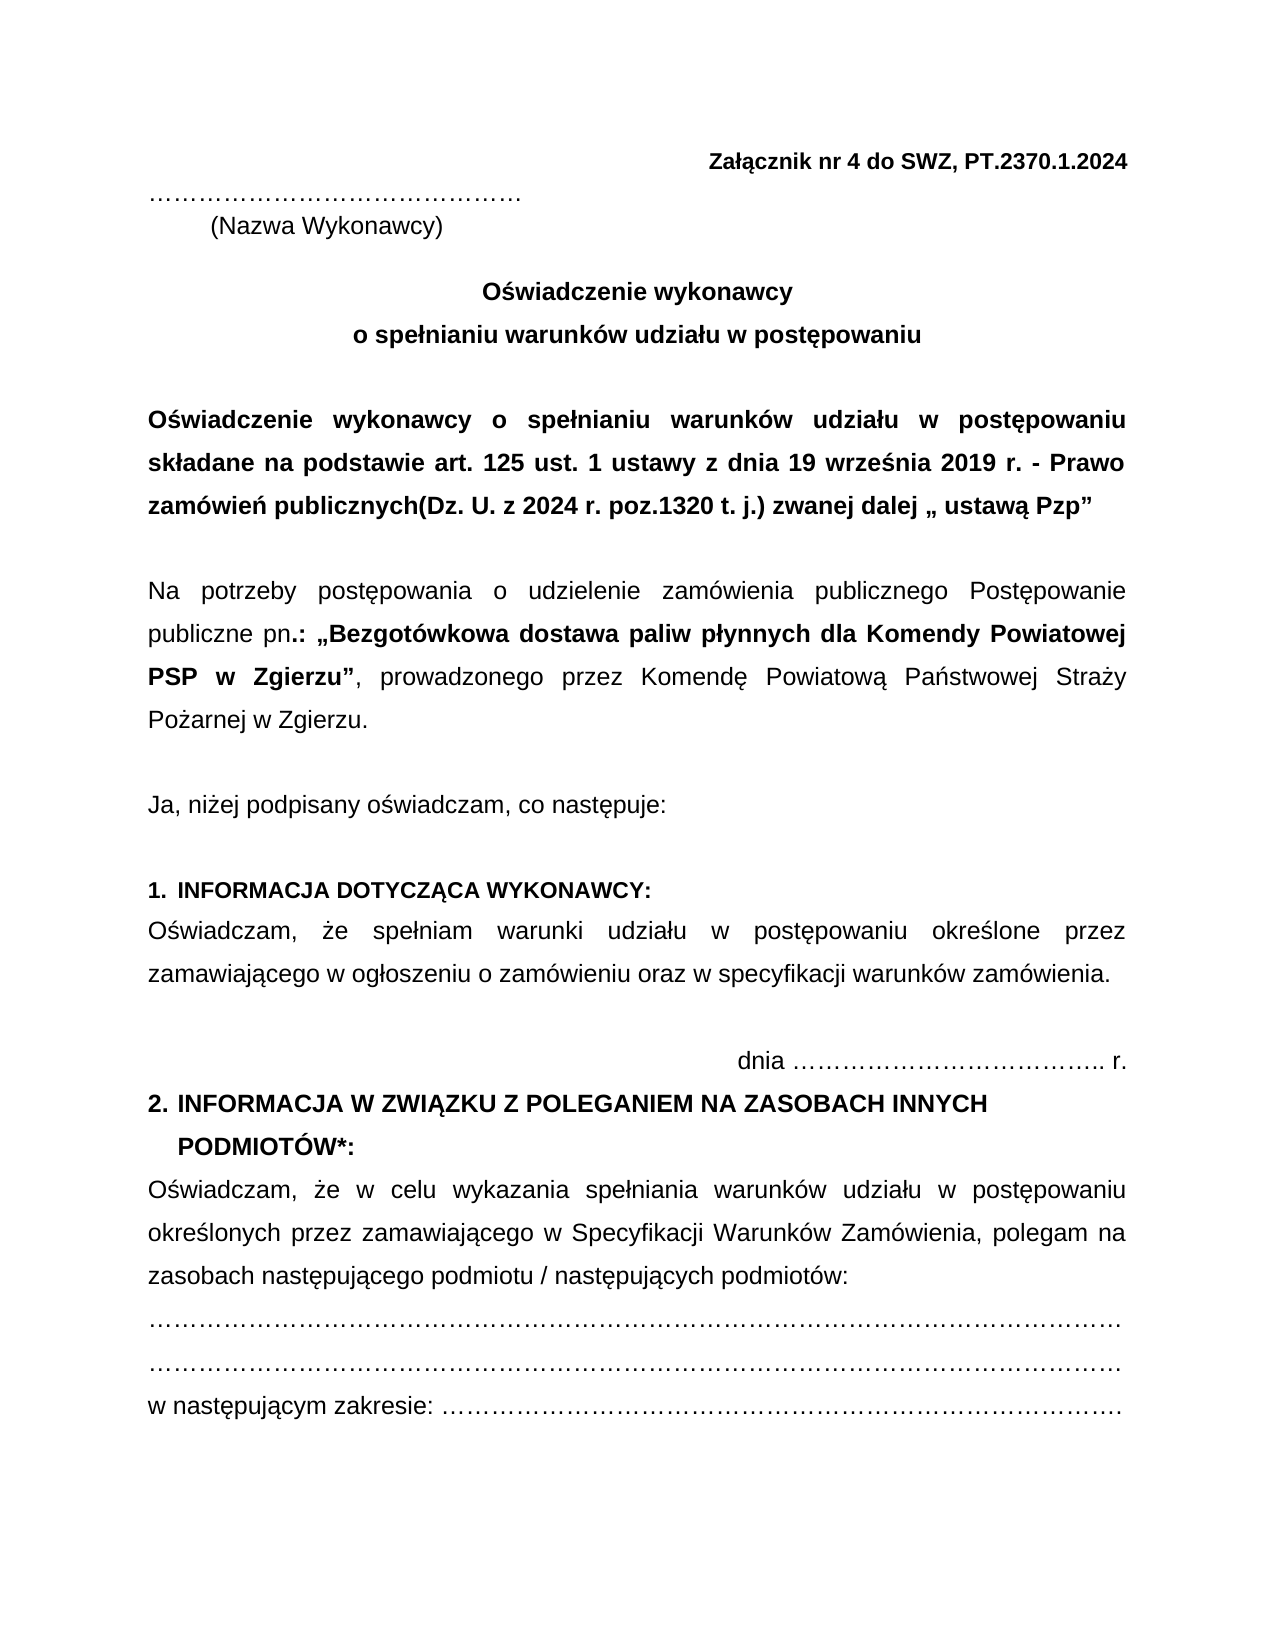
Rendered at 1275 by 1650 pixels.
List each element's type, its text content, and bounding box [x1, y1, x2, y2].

text o spełnianiu warunków udziału w postępowaniu [148, 319, 1127, 348]
list INFORMACJA W ZWIĄZKU Z POLEGANIEM NA ZASOBACH INNYCH PODMIOTÓW*: [148, 1089, 1127, 1161]
text Oświadczam, że w celu wykazania spełniania warunków udziału w postępowaniu określonych przez zamawiającego w Specyfikacji Warunków Zamówienia, polegam na zasobach następującego podmiotu / następujących podmiotów: [148, 1175, 1127, 1290]
list INFORMACJA DOTYCZĄCA WYKONAWCY: [148, 877, 1127, 903]
text dnia ……………………………….. r. [148, 1046, 1127, 1074]
text Ja, niżej podpisany oświadczam, co następuje: [148, 791, 1127, 819]
text Na potrzeby postępowania o udzielenie zamówienia publicznego Postępowanie publiczne pn.: „Bezgotówkowa dostawa paliw płynnych dla Komendy Powiatowej PSP w Zgierzu”, prowadzonego przez Komendę Powiatową Państwowej Straży Pożarnej w Zgierzu. [148, 576, 1127, 734]
text ……………………………………… [148, 178, 1127, 207]
text Załącznik nr 4 do SWZ, PT.2370.1.2024 [148, 148, 1127, 174]
text ……………………………………………………………………………………………………………………………………………………………………………………………………………… w następującym zakresie: ………………………………………………………………………. [148, 1304, 1127, 1419]
text Oświadczenie wykonawcy [148, 276, 1127, 305]
text (Nazwa Wykonawcy) [148, 211, 1127, 240]
text Oświadczenie wykonawcy o spełnianiu warunków udziału w postępowaniu składane na podstawie art. 125 ust. 1 ustawy z dnia 19 września 2019 r. - Prawo zamówień publicznych(Dz. U. z 2024 r. poz.1320 t. j.) zwanej dalej „ ustawą Pzp” [148, 405, 1127, 520]
text Oświadczam, że spełniam warunki udziału w postępowaniu określone przez zamawiającego w ogłoszeniu o zamówieniu oraz w specyfikacji warunków zamówienia. [148, 916, 1127, 988]
